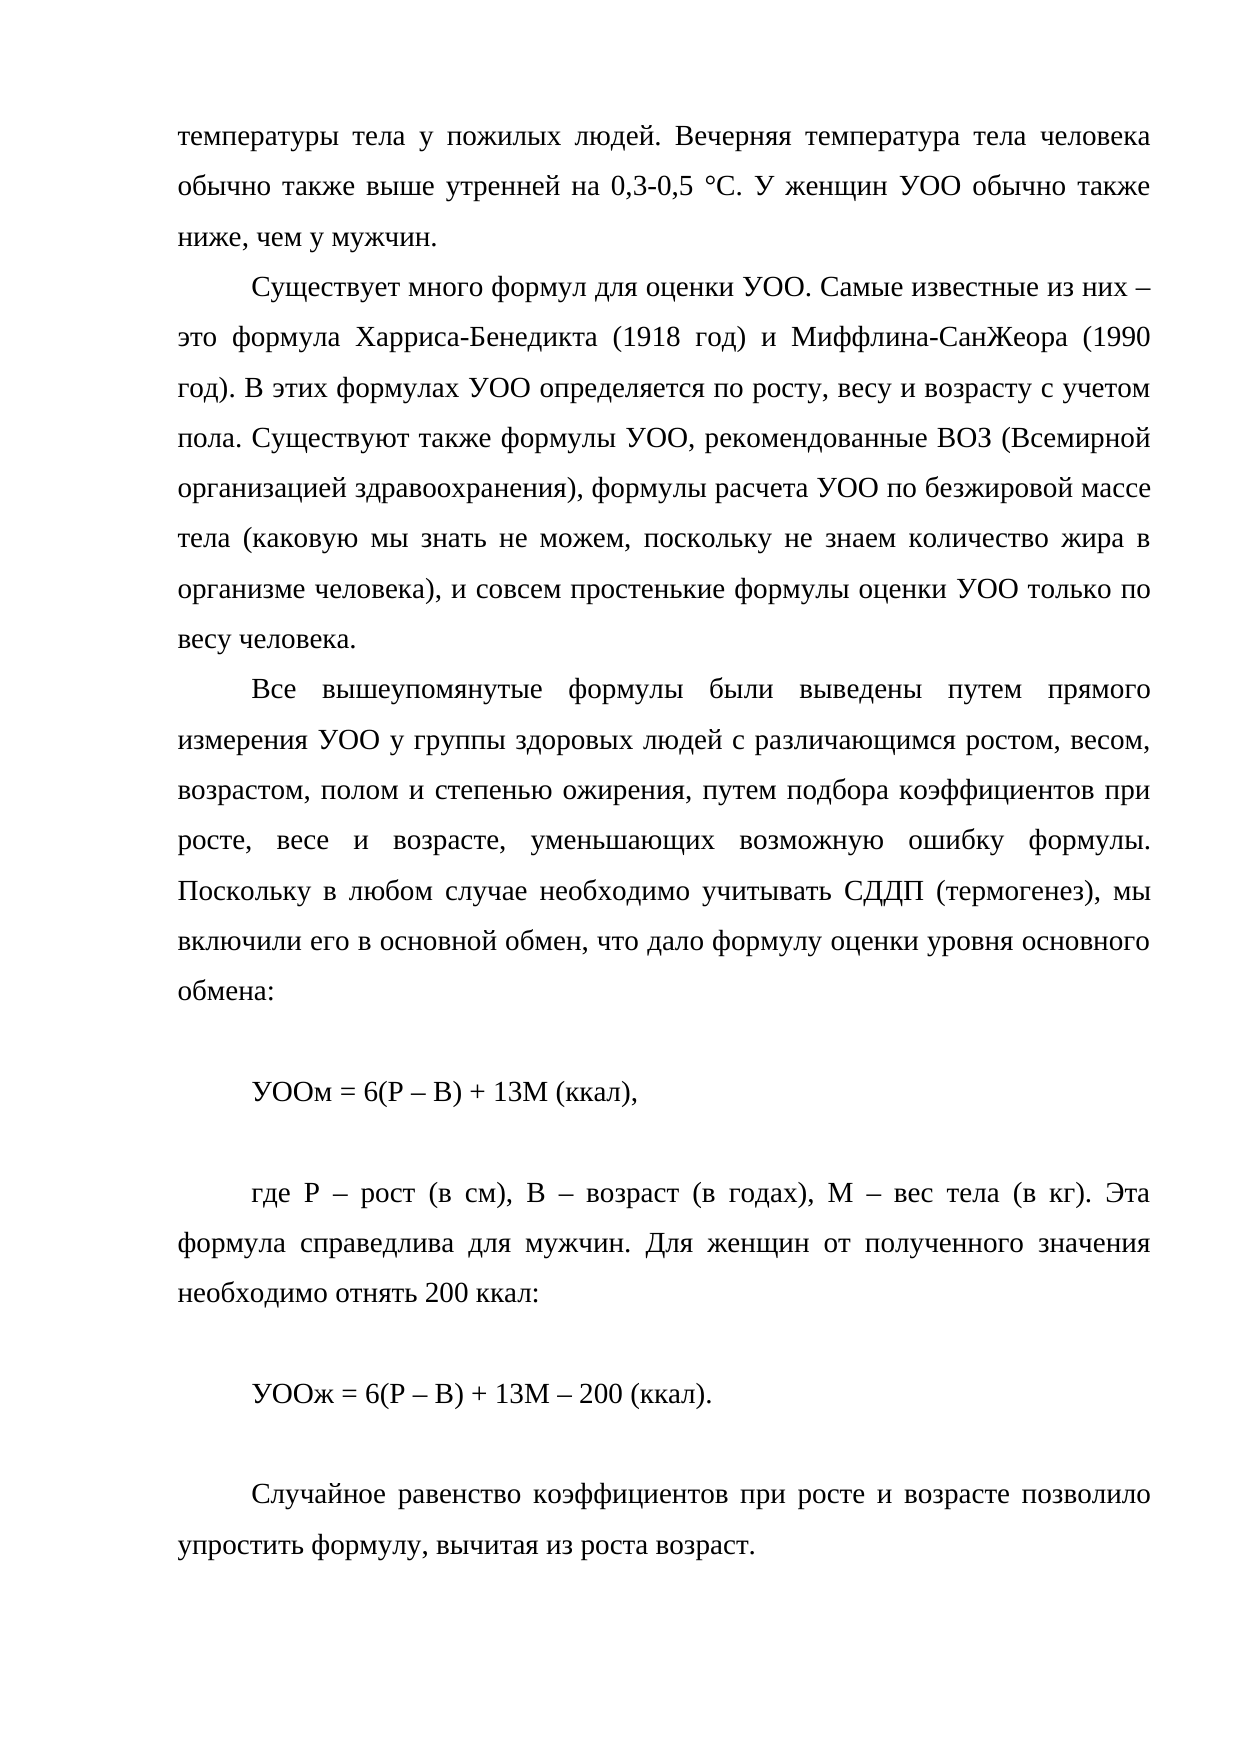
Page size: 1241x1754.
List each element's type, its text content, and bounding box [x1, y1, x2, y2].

text где Р – рост (в см), В – возраст (в годах), М – вес тела (в кг). Эта формула справедлива для мужчин. Для женщин от полученного значения необходимо отнять 200 ккал: [177, 1175, 1152, 1309]
text УООж = 6(Р – В) + 13М – 200 (ккал). [177, 1376, 1152, 1409]
text Существует много формул для оценки УОО. Самые известные из них – это формула Харриса-Бенедикта (1918 год) и Миффлина-СанЖеора (1990 год). В этих формулах УОО определяется по росту, весу и возрасту с учетом пола. Существуют также формулы УОО, рекомендованные ВОЗ (Всемирной организацией здравоохранения), формулы расчета УОО по безжировой массе тела (каковую мы знать не можем, поскольку не знаем количество жира в организме человека), и совсем простенькие формулы оценки УОО только по весу человека. [177, 269, 1152, 655]
text УООм = 6(Р – В) + 13М (ккал), [177, 1074, 1152, 1108]
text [177, 118, 1152, 252]
text Все вышеупомянутые формулы были выведены путем прямого измерения УОО у группы здоровых людей с различающимся ростом, весом, возрастом, полом и степенью ожирения, путем подбора коэффициентов при росте, весе и возрасте, уменьшающих возможную ошибку формулы. Поскольку в любом случае необходимо учитывать СДДП (термогенез), мы включили его в основной обмен, что дало формулу оценки уровня основного обмена: [177, 672, 1152, 1007]
text Случайное равенство коэффициентов при росте и возрасте позволило упростить формулу, вычитая из роста возраст. [177, 1477, 1152, 1560]
